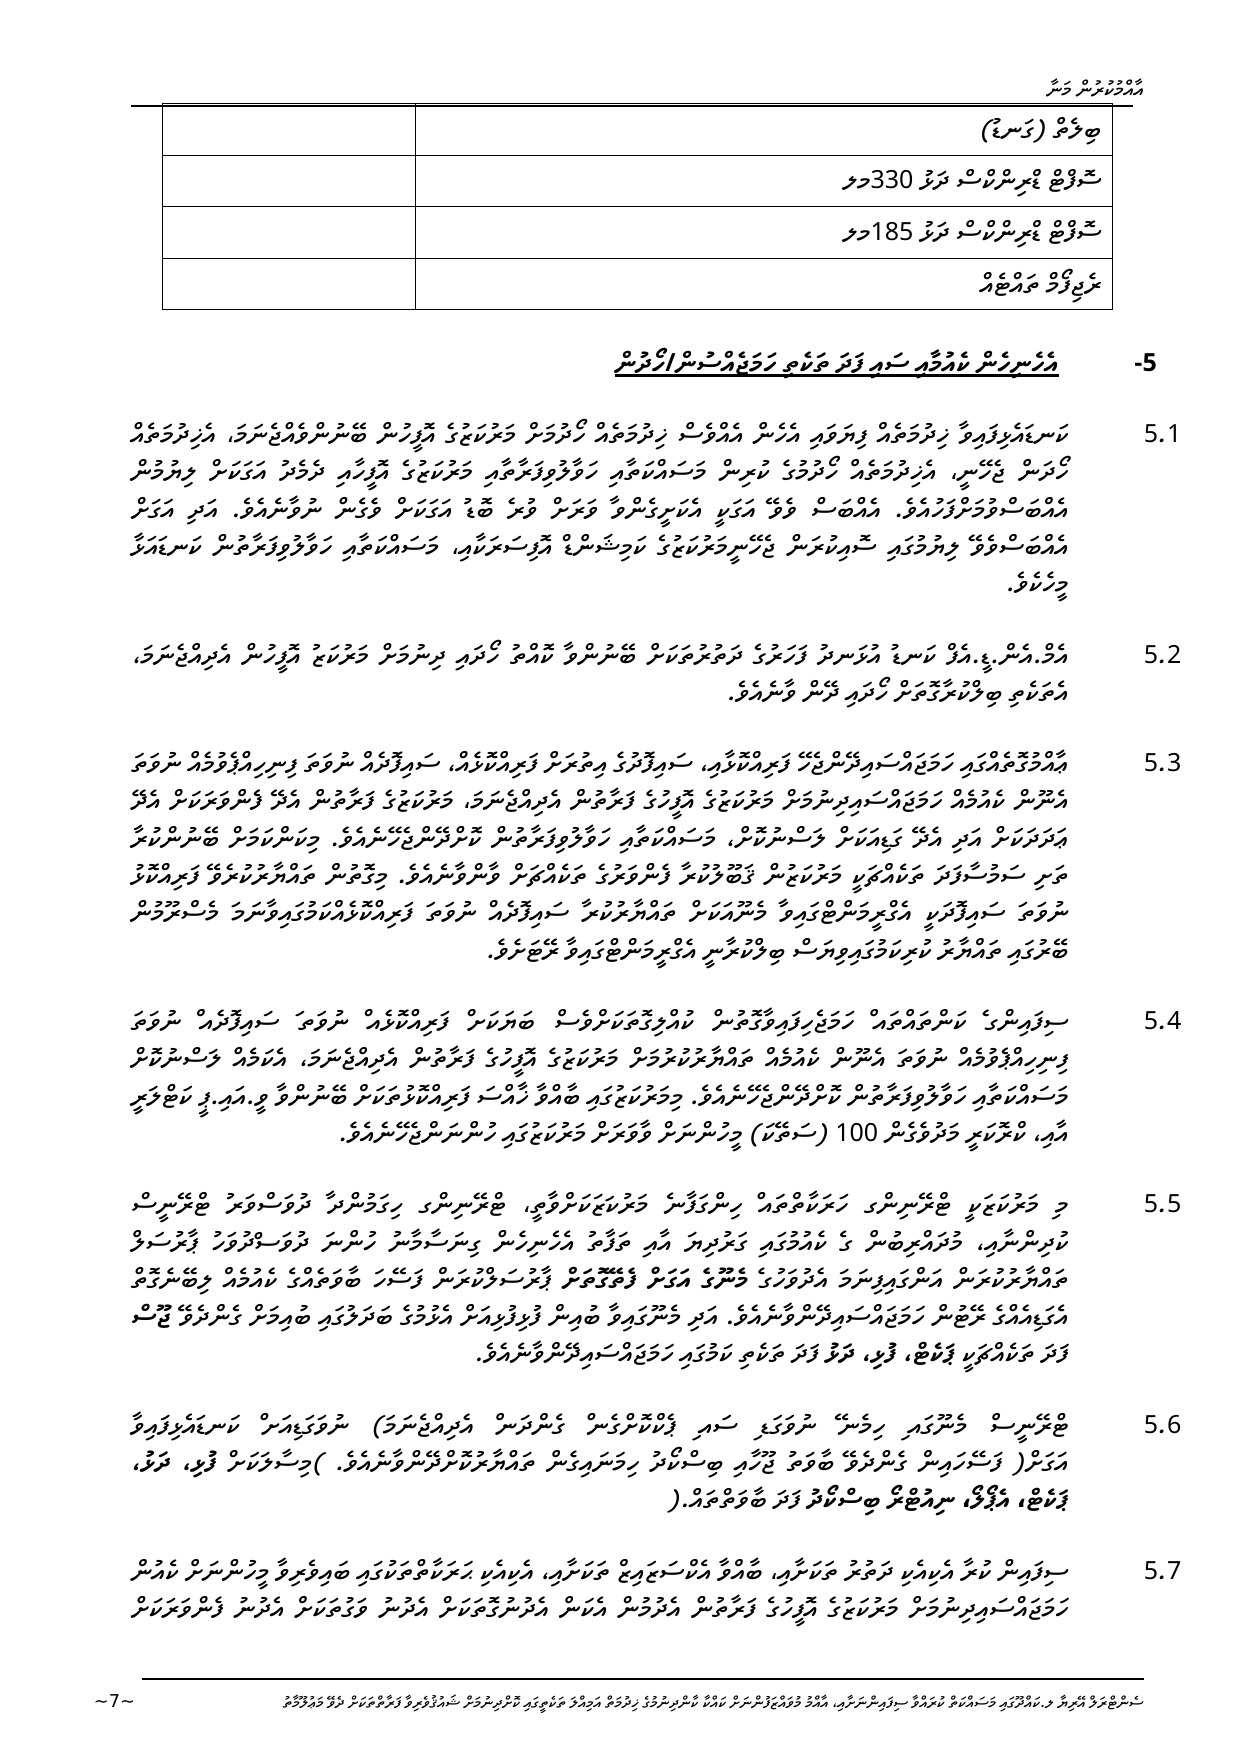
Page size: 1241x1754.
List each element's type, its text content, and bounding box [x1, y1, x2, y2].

table_cell ރެޖިފޯމް ތައްޓެއް [416, 259, 1112, 309]
table_cell ބިލެތް (ގަނޑު) [416, 104, 1112, 154]
table_cell [163, 207, 415, 258]
list ސިފައިންގެ ކަންތައްތައް ހަމަޖެހިފައިވާގޮތުން ކުއްލިގޮތަކަށްވެސް ބަޔަކަށް ފަރިއްކޮޅެއް ނުވަތަ ސައިފޮދެއް ނުވަތަ ފިނިހިއްޕެވުމެއް ނުވަތަ އެނޫން ކެއުމެއް ތައްޔާރުކުރުމަށް މަރުކަޒުގެ އޮފީހުގެ ފަރާތުން އެދިއްޖެނަމަ، އެކަމެއް ލަސްނުކޮށް މަސައްކަތާއި ހަވާލުވިފަރާތުން ކޮށްދޭންޖެހޭނެއެވެ. މިމަރުކަޒުގައި ބާއްވާ ޚާއްސަ ފަރިއްކޮޅުތަކަށް ބޭނުންވާ ވީ.އައި.ޕީ ކަޓްލަރީ އާއި، ކްރޮކަރީ މަދުވެގެން 100 (ސަތޭކަ) މީހުންނަށް ވާވަރަށް މަރުކަޒުގައި ހުންނަންޖެހޭނެއެވެ. [131, 1003, 1144, 1152]
table_cell ސޮފްޓް ޑްރިންކްސް ދަޅު 330މލ [416, 156, 1112, 206]
list އެމް.އެން.ޑީ.އެފް ކަނޑު އުޅަނދު ފަހަރުގެ ދަތުރުތަކަށް ބޭނުންވާ ކޮއްތު ހޯދައި ދިނުމަށް މަރުކަޒު އޮފީހުން އެދިއްޖެނަމަ، އެތަކެތި ބިލްކުރާގޮތަށް ހޯދައި ދޭން ވާނެއެވެ. [131, 636, 1144, 711]
list މި މަރުކަޒަކީ ޓްރޭނިންގ ހަރަކާތްތައް ހިންގަފާނެ މަރުކަޒަކަށްވާތީ، ޓްރޭނިންގ ހިގަމުންދާ ދުވަސްވަރު ޓްރޭނީސް ކުދިންނާއި، މުދައްރިބުން ގެ ކެއުމުގައި ގަރުދިޔަ އާއި ތަފާތު އެހެނިހެން ގިނަސާމާނު ހުންނަ ދުވަސްދުވަހު ޕާރުސަލް ތައްޔާރުކުރަން އަންގައިފިނަމަ އެދުވަހުގެ މެނޫގެ އަގަށް ފެތޭގޮތަށް ޕާރުސަލްކުރަން ފަސޭހަ ބާވަތެއްގެ ކެއުމެއް ލިބޭނެގޮތް އެގަޑިއެއްގެ ރޭޓުން ހަމަޖައްސައިދޭންވާނެއެވެ. އަދި މެނޫގައިވާ ބުއިން ފުޅިފުޅިއަށް އެޅުމުގެ ބަދަލުގައި ބުއިމަށް ގެންދެވޭ ޖޫސް ފަދަ ތަކެއްޗަކީ ޕަކެޓް، ފުޅި، ދަޅު ފަދަ ތަކެތި ކަމުގައި ހަމަޖައްސައިދޭންވާނެއެވެ. [131, 1186, 1144, 1372]
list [131, 1552, 1144, 1627]
list އެހެނިހެން ކެއުމާއި ސައި ފަދަ ތަކެތި ހަމަޖެއްސުން/ހޯދުން [131, 344, 1134, 382]
table_cell [163, 104, 415, 154]
list ޢާއްމުގޮތެއްގައި ހަމަޖައްސައިދޭންޖެހޭ ފަރިއްކޮޅާއި، ސައިފޮދުގެ އިތުރަށް ފަރިއްކޮޅެއް، ސައިފޮދެއް ނުވަތަ ފިނިހިއްޕެވުމެއް ނުވަތަ އެނޫން ކެއުމެއް ހަމަޖައްސައިދިނުމަށް މަރުކަޒުގެ އޮފީހުގެ ފަރާތުން އެދިއްޖެނަމަ، މަރުކަޒުގެ ފަރާތުން އެދޭ ފެންވަރަކަށް އެދޭ ޢަދަދަކަށް އަދި އެދޭ ގަޑިއަކަށް ލަސްނުކޮށް، މަސައްކަތާއި ހަވާލުވިފަރާތުން ކޮށްދޭންޖެހޭނެއެވެ. މިކަންކަމަށް ބޭނުންކުރާ ތަށި ސަމުސާފަދަ ތަކެއްޗަކީ މަރުކަޒުން ޤަބޫލުކުރާ ފެންވަރުގެ ތަކެއްޗަށް ވާންވާނެއެވެ. މިގޮތުން ތައްޔާރުކުރެވޭ ފަރިއްކޮޅު ނުވަތަ ސައިފޮދަކީ އެގްރީމަންޓްގައިވާ މެނޫއަކަށް ތައްޔާރުކުރާ ސައިފޮދެއް ނުވަތަ ފަރިއްކޮޅެއްކަމުގައިވާނަމަ މެސްރޫމުން ބޭރުގައި ތައްޔާރު ކުރިކަމުގައިވިޔަސް ބިލްކުރާނީ އެގްރީމަންޓްގައިވާ ރޭޓަށެވެ. [131, 745, 1144, 969]
list ކަނޑައެޅިފައިވާ ޚިދުމަތެއް ފިޔަވައި އެހެން އެއްވެސް ޚިދުމަތެއް ހޯދުމަށް މަރުކަޒުގެ އޮފީހުން ބޭނުންވެއްޖެނަމަ، އެޚިދުމަތެއް ހޯދަން ޖެހޭނީ، އެޚިދުމަތެއް ހޯދުމުގެ ކުރިން މަސައްކަތާއި ހަވާލުވިފަރާތާއި މަރުކަޒުގެ އޮފީހާއި ދެމެދު އަގަކަށް ލިޔުމުން އެއްބަސްވުމަށްފަހުއެވެ. އެއްބަސް ވެވޭ އަގަކީ އެކަށީގެންވާ ވަރަށް ވުރެ ބޮޑު އަގަކަށް ވެގެން ނުވާނެއެވެ. އަދި އަގަށް އެއްބަސްވެވޭ ލިޔުމުގައި ސޮއިކުރަން ޖެހޭނީމަރުކަޒުގެ ކަމިޝަންޑް އޮފިސަރަކާއި، މަސައްކަތާއި ހަވާލުވިފަރާތުން ކަނޑައަޅާ މީހެކެވެ. [131, 416, 1144, 602]
table_cell [163, 259, 415, 309]
table_cell [163, 156, 415, 206]
table_cell ސޮފްޓް ޑްރިންކްސް ދަޅު 185މލ [416, 207, 1112, 258]
list ޓްރޭނީސް މެނޫގައި ހިމެނޭ ނުވަގަޑި ސައި ޕެކްކޮށްގެން ގެންދަން އެދިއްޖެނަމަ) ނުވަގަޑިއަށް ކަނޑައެޅިފައިވާ އަގަށް( ފަސޭހައިން ގެންދެވޭ ބާވަތު ޖޫހާއި ބިސްކޯދު ހިމަނައިގެން ތައްޔާރުކޮށްދޭންވާނެއެވެ. )މިސާލަކަށް ފުޅި، ދަޅު، ޕަކެޓް، އެޕޯލޯ، ނިއުޓްރޯ ބިސްކޯދު ފަދަ ބާވަތްތައް.( [131, 1406, 1144, 1518]
